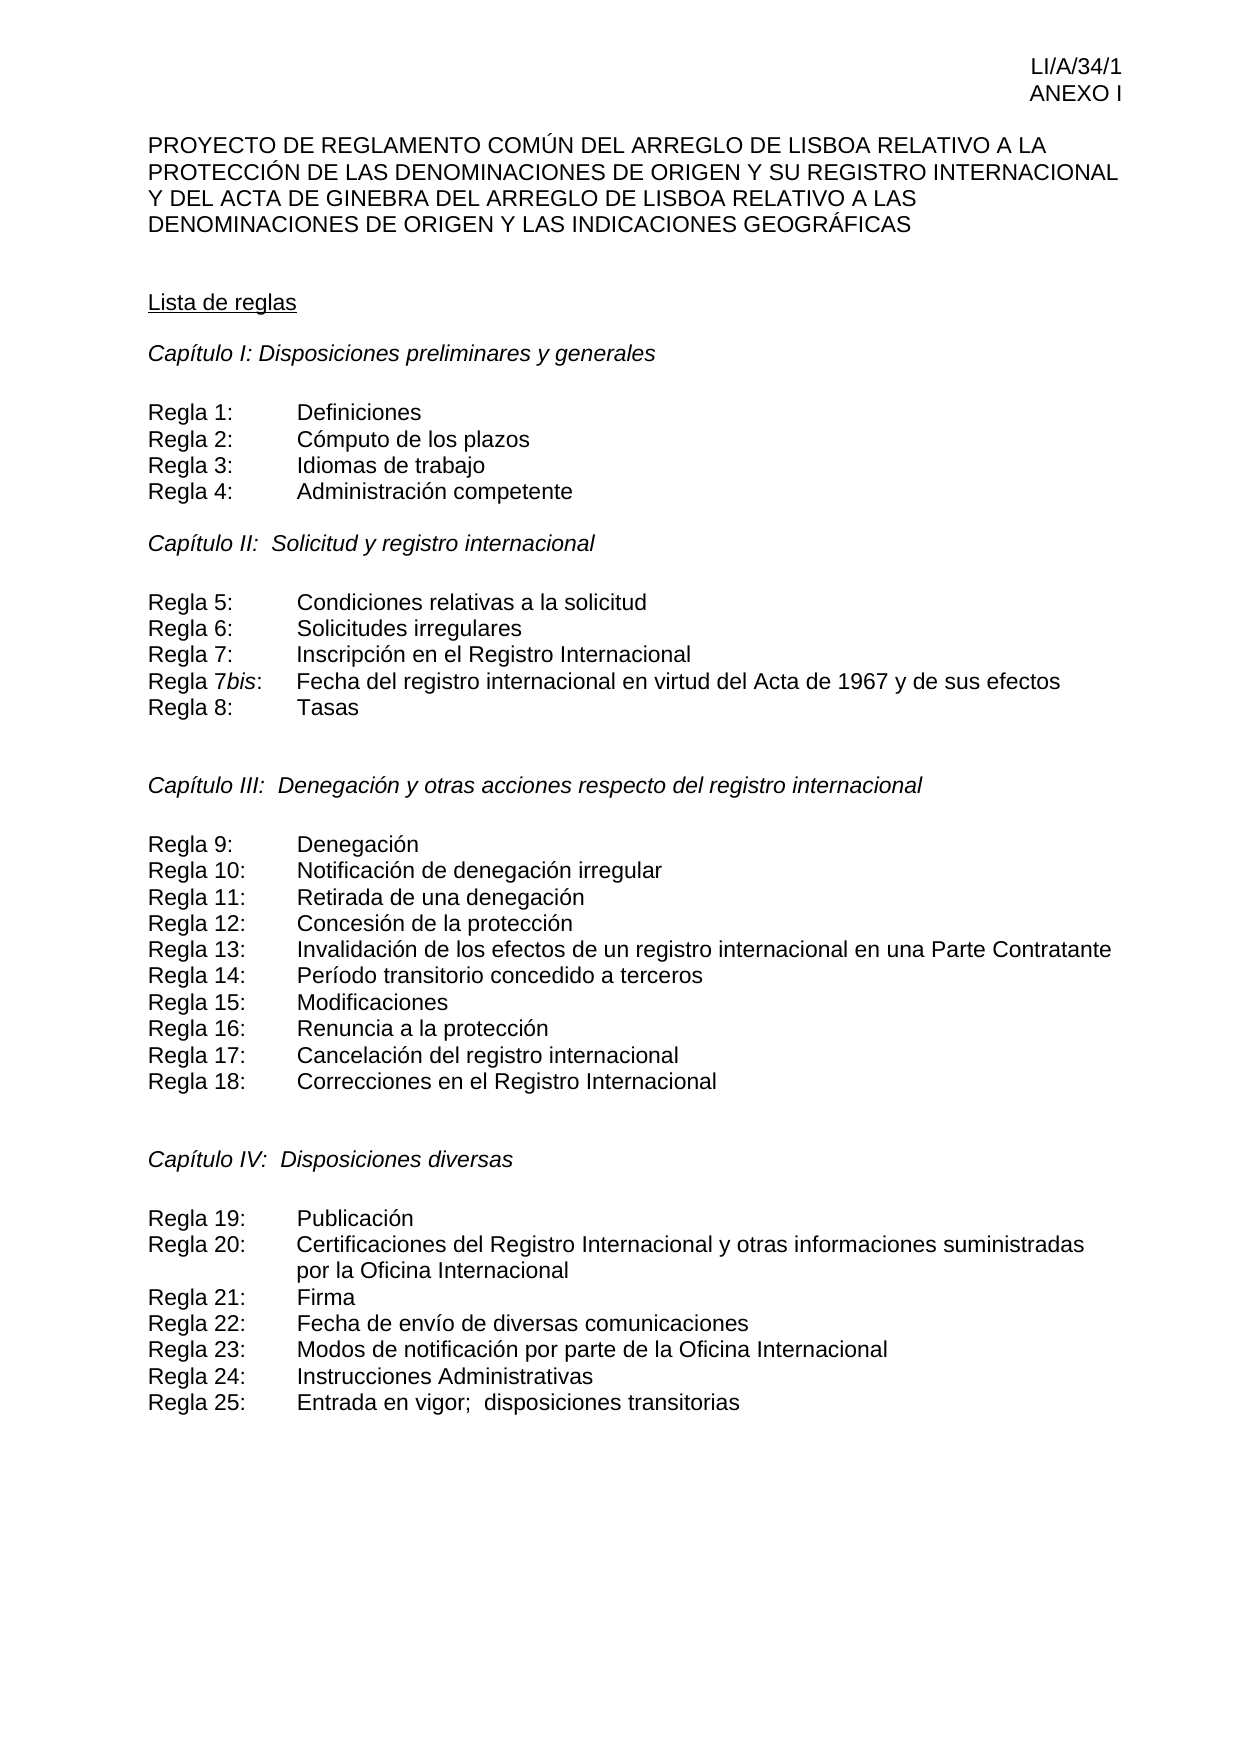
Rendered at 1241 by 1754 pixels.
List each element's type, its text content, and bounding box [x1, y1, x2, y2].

text Capítulo IV: Disposiciones diversas [148, 1146, 1122, 1172]
text PROYECTO DE REGLAMENTO COMÚN DEL ARREGLO DE LISBOA RELATIVO A LA PROTECCIÓN DE LAS DENOMINACIONES DE ORIGEN Y SU REGISTRO INTERNACIONAL Y DEL ACTA DE GINEBRA DEL ARREGLO DE LISBOA RELATIVO A LAS DENOMINACIONES DE ORIGEN Y LAS INDICACIONES GEOGRÁFICAS [148, 132, 1122, 238]
text Regla 17: Cancelación del registro internacional [148, 1042, 1122, 1068]
text Regla 23: Modos de notificación por parte de la Oficina Internacional [148, 1336, 1122, 1363]
text Regla 16: Renuncia a la protección [148, 1015, 1122, 1042]
text Regla 5: Condiciones relativas a la solicitud [148, 589, 1122, 615]
text Regla 7: Inscripción en el Registro Internacional [148, 641, 1122, 668]
text Regla 11: Retirada de una denegación [148, 883, 1122, 910]
text Regla 13: Invalidación de los efectos de un registro internacional en una Parte Contratante [148, 936, 1122, 962]
text Regla 19: Publicación [148, 1204, 1122, 1231]
text Regla 12: Concesión de la protección [148, 910, 1122, 936]
text Regla 9: Denegación [148, 831, 1122, 857]
text Regla 21: Firma [148, 1284, 1122, 1310]
text Regla 18: Correcciones en el Registro Internacional [148, 1068, 1122, 1094]
text Regla 14: Período transitorio concedido a terceros [148, 962, 1122, 989]
text Regla 4: Administración competente [148, 478, 1122, 505]
text Regla 6: Solicitudes irregulares [148, 615, 1122, 641]
text Regla 10: Notificación de denegación irregular [148, 857, 1122, 883]
text Regla 2: Cómputo de los plazos [148, 426, 1122, 452]
text Regla 20: Certificaciones del Registro Internacional y otras informaciones suministradas por la Oficina Internacional [148, 1231, 1122, 1284]
text Capítulo II: Solicitud y registro internacional [148, 530, 1122, 556]
text Capítulo III: Denegación y otras acciones respecto del registro internacional [148, 772, 1122, 798]
text Regla 24: Instrucciones Administrativas [148, 1363, 1122, 1389]
text Regla 3: Idiomas de trabajo [148, 452, 1122, 478]
text Regla 15: Modificaciones [148, 989, 1122, 1015]
text Regla 7bis: Fecha del registro internacional en virtud del Acta de 1967 y de sus efectos [148, 668, 1122, 694]
text Regla 1: Definiciones [148, 399, 1122, 426]
text Capítulo I: Disposiciones preliminares y generales [148, 340, 1122, 367]
text Lista de reglas [148, 289, 1122, 315]
text Regla 8: Tasas [148, 694, 1122, 720]
text Regla 25: Entrada en vigor; disposiciones transitorias [148, 1389, 1122, 1415]
text Regla 22: Fecha de envío de diversas comunicaciones [148, 1310, 1122, 1336]
